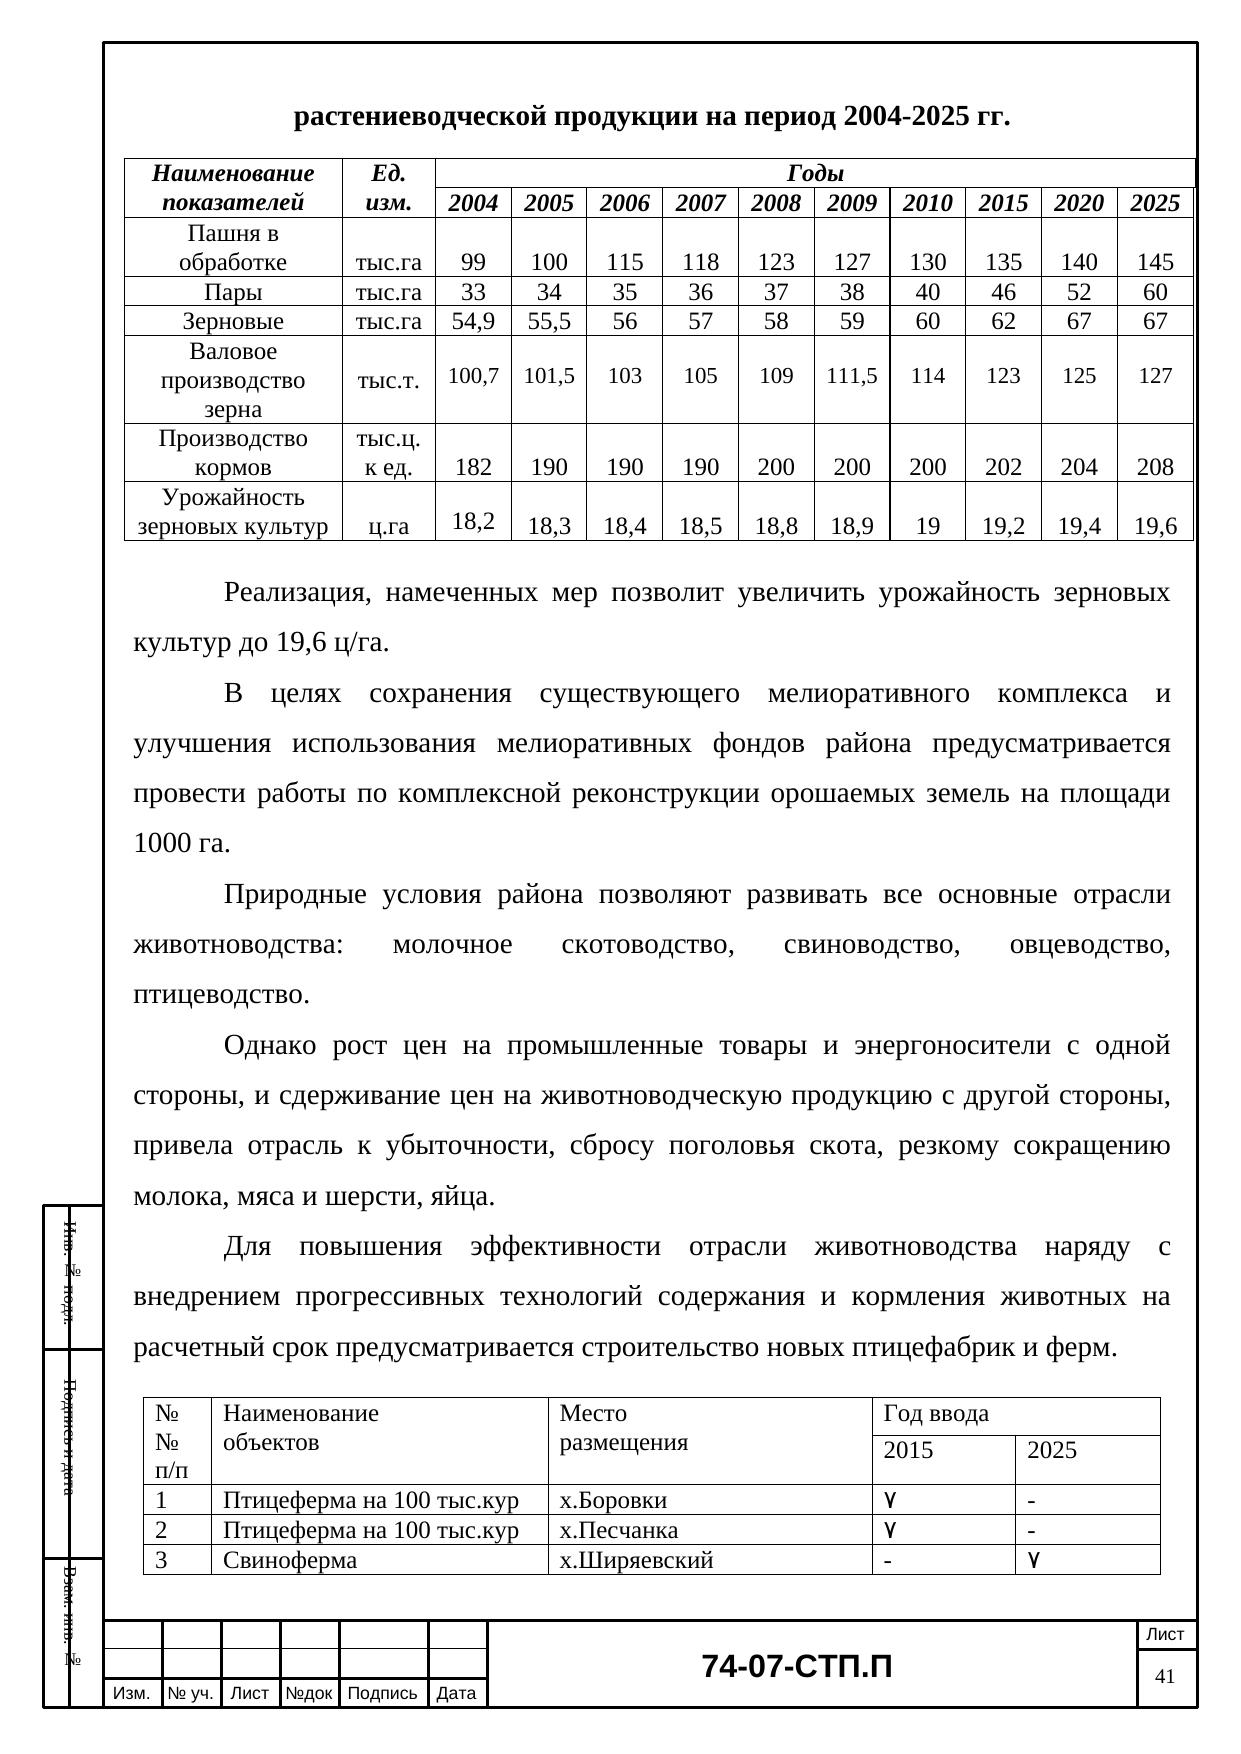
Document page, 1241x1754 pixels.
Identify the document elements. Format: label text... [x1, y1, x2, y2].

table_cell 208 [1118, 424, 1193, 481]
table_cell 40 [891, 277, 965, 305]
table_cell 62 [966, 306, 1041, 335]
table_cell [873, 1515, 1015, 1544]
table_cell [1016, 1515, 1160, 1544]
table_cell 58 [739, 306, 814, 335]
table_cell 118 [663, 218, 738, 276]
text В целях сохранения существующего мелиоративного комплекса и улучшения использования мелиоративных фондов района предусматривается провести работы по комплексной реконструкции орошаемых земель на площади . [133, 675, 1172, 859]
table_cell 18,5 [663, 482, 738, 539]
table_cell 36 [663, 277, 738, 305]
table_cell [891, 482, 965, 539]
table_cell 2015 [966, 188, 1041, 217]
table_cell 145 [1118, 218, 1193, 276]
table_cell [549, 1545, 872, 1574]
table_header Ед. изм. [343, 159, 435, 217]
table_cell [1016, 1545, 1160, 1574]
table_cell 2004 [436, 188, 511, 217]
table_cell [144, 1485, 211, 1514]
text Однако рост цен на промышленные товары и энергоносители с одной стороны, и сдерживание цен на животноводческую продукцию с другой стороны, привела отрасль к убыточности, сбросу поголовья скота, резкому сокращению молока, мяса и шерсти, яйца. [133, 1027, 1172, 1211]
table_cell 111,5 [815, 336, 889, 422]
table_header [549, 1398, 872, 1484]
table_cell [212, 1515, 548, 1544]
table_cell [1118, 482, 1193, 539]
text Реализация, намеченных мер позволит увеличить урожайность зерновых культур до 19,6 ц/га. [133, 574, 1172, 658]
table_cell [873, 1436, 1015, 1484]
text Для повышения эффективности отрасли животноводства наряду с внедрением прогрессивных технологий содержания и кормления животных на расчетный срок предусматривается строительство новых птицефабрик и ферм. [133, 1228, 1172, 1362]
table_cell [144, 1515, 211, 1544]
table_cell 35 [587, 277, 662, 305]
table_cell 2010 [891, 188, 965, 217]
table_cell 100 [512, 218, 586, 276]
table_cell 33 [436, 277, 511, 305]
table_cell 182 [436, 424, 511, 481]
table_cell 59 [815, 306, 889, 335]
table_cell 56 [587, 306, 662, 335]
table_cell 2008 [739, 188, 814, 217]
table_cell 125 [1042, 336, 1117, 422]
table_cell 18,2 [436, 482, 511, 539]
table_cell Пашня в обработке [125, 218, 342, 276]
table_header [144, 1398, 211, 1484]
table_cell 115 [587, 218, 662, 276]
table_cell Зерновые [125, 306, 342, 335]
table_cell 105 [663, 336, 738, 422]
table_cell 202 [966, 424, 1041, 481]
table_cell тыс.га [343, 277, 435, 305]
table_cell 55,5 [512, 306, 586, 335]
table_cell 37 [739, 277, 814, 305]
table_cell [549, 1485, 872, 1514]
table_cell 2020 [1042, 188, 1117, 217]
table_cell 18,3 [512, 482, 586, 539]
table_cell 204 [1042, 424, 1117, 481]
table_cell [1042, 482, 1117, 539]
table_cell 190 [587, 424, 662, 481]
table_cell 57 [663, 306, 738, 335]
table_cell 60 [1118, 277, 1193, 305]
table_cell 200 [815, 424, 889, 481]
table_cell 54,9 [436, 306, 511, 335]
table_cell 99 [436, 218, 511, 276]
table_cell 200 [891, 424, 965, 481]
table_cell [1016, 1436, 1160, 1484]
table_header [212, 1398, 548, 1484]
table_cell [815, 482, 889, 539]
table_cell тыс.га [343, 218, 435, 276]
table_cell 130 [891, 218, 965, 276]
table_cell тыс.ц. к ед. [343, 424, 435, 481]
table_cell Урожайность зерновых культур [125, 482, 342, 539]
text Природные условия района позволяют развивать все основные отрасли животноводства: молочное скотоводство, свиноводство, овцеводство, птицеводство. [133, 876, 1172, 1010]
table_cell 100,7 [436, 336, 511, 422]
table_cell 2007 [663, 188, 738, 217]
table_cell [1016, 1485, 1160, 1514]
table_cell 200 [739, 424, 814, 481]
table_cell 127 [1118, 336, 1193, 422]
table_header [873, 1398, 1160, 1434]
table_cell 2025 [1118, 188, 1193, 217]
table_cell 109 [739, 336, 814, 422]
text растениеводческой продукции на период 2004-2025 гг. [133, 98, 1172, 131]
table_cell 2009 [815, 188, 889, 217]
table_cell 34 [512, 277, 586, 305]
table_cell Валовое производство зерна [125, 336, 342, 422]
table_cell 140 [1042, 218, 1117, 276]
table_cell 2005 [512, 188, 586, 217]
table_cell тыс.т. [343, 336, 435, 422]
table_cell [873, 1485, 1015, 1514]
table_cell Пары [125, 277, 342, 305]
table_cell 101,5 [512, 336, 586, 422]
table_cell 52 [1042, 277, 1117, 305]
table_cell 38 [815, 277, 889, 305]
table_header Годы [436, 159, 1195, 187]
table_cell 18,4 [587, 482, 662, 539]
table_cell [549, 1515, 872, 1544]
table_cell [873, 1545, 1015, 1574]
table_cell 123 [966, 336, 1041, 422]
table_cell ц.га [343, 482, 435, 539]
table_cell тыс.га [343, 306, 435, 335]
table_cell 46 [966, 277, 1041, 305]
table_cell 67 [1042, 306, 1117, 335]
table_cell 114 [891, 336, 965, 422]
table_cell 60 [891, 306, 965, 335]
table_cell Производство кормов [125, 424, 342, 481]
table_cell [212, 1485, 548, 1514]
table_header Наименование показателей [125, 159, 342, 217]
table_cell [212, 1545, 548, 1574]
table_cell 127 [815, 218, 889, 276]
table_cell 18,8 [739, 482, 814, 539]
table_cell 2006 [587, 188, 662, 217]
table_cell 123 [739, 218, 814, 276]
table_cell 190 [512, 424, 586, 481]
table_cell 135 [966, 218, 1041, 276]
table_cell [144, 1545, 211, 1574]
table_cell 103 [587, 336, 662, 422]
table_cell 67 [1118, 306, 1193, 335]
table_cell 190 [663, 424, 738, 481]
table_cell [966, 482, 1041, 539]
